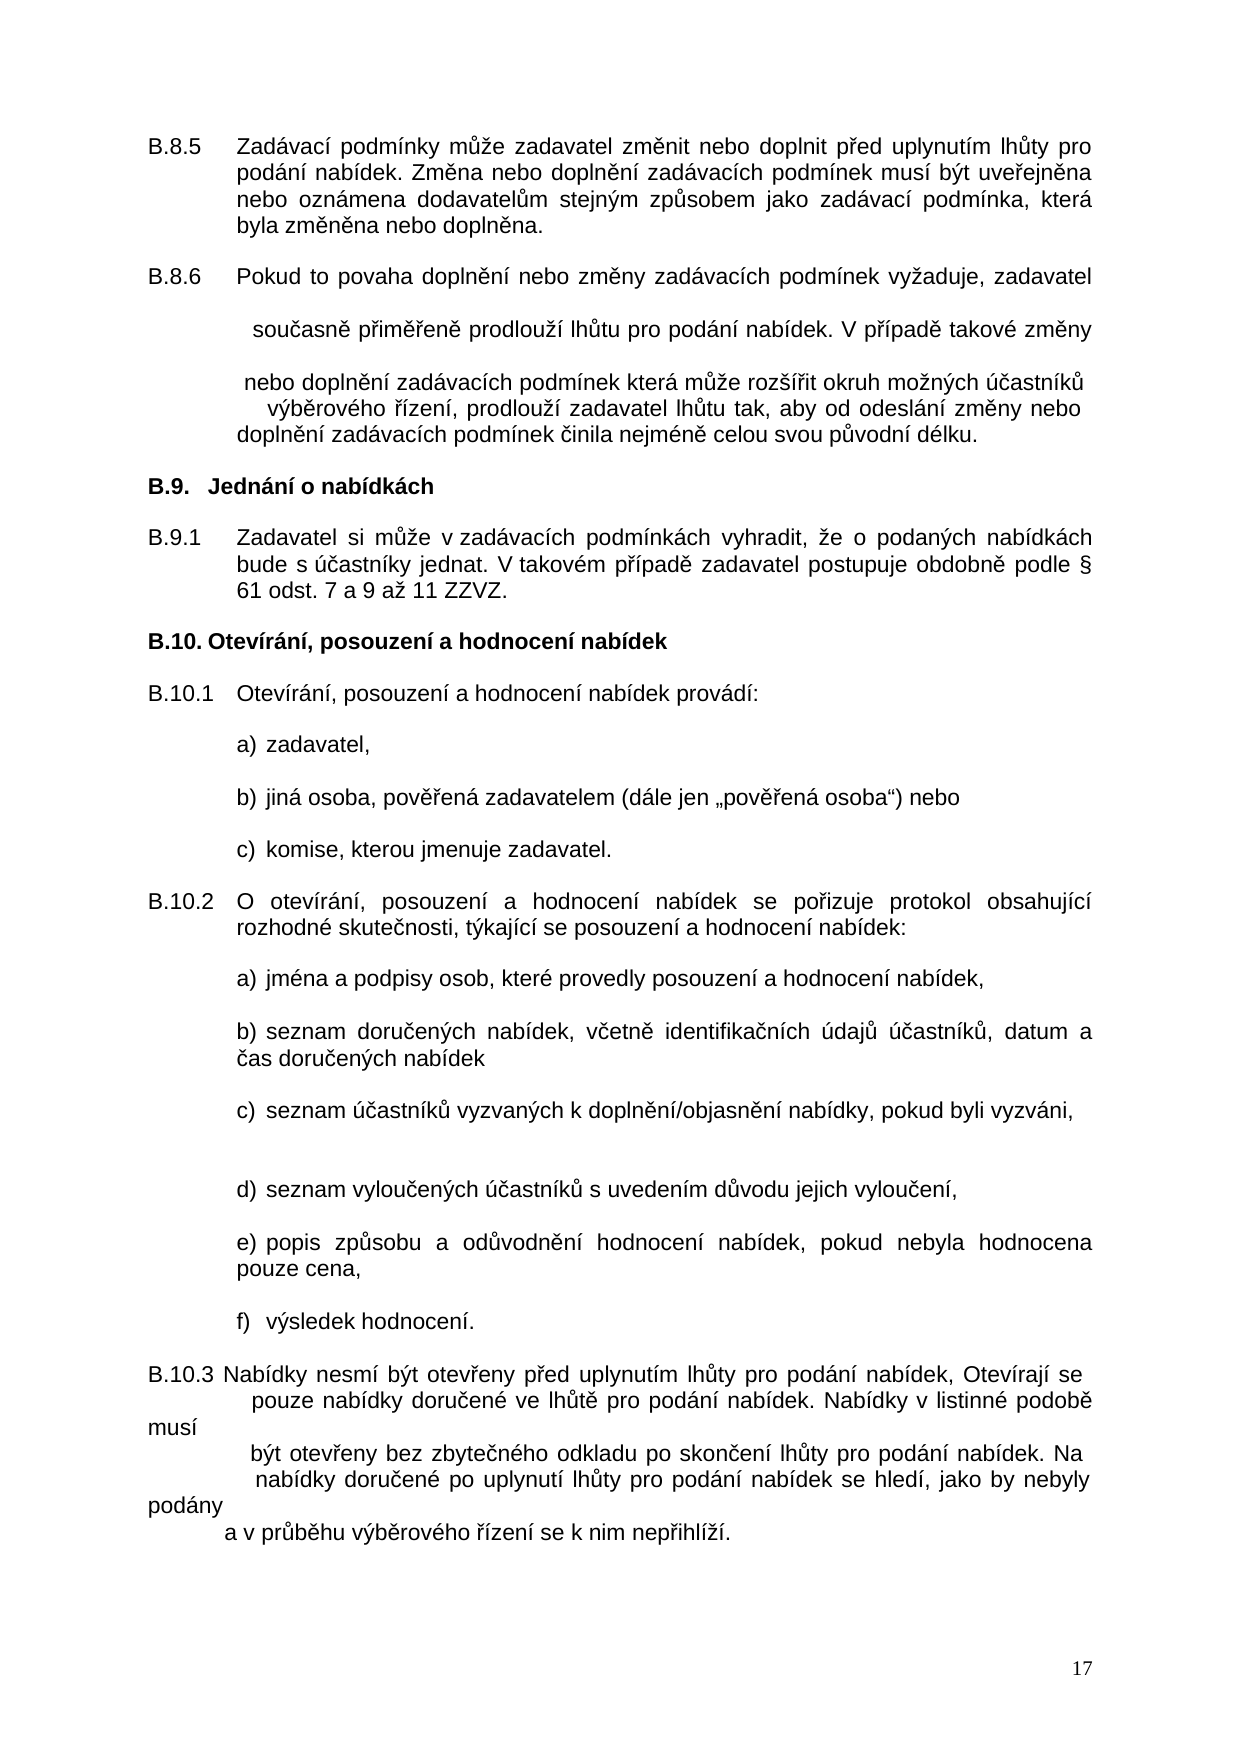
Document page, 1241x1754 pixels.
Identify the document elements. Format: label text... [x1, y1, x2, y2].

list komise, kterou jmenuje zadavatel. [236, 836, 1092, 863]
list Zadávací podmínky může zadavatel změnit nebo doplnit před uplynutím lhůty pro podání nabídek. Změna nebo doplnění zadávacích podmínek musí být uveřejněna nebo oznámena dodavatelům stejným způsobem jako zadávací podmínka, která byla změněna nebo doplněna. [148, 133, 1092, 238]
text B.8.6 Pokud to povaha doplnění nebo změny zadávacích podmínek vyžaduje, zadavatel současně přiměřeně prodlouží lhůtu pro podání nabídek. V případě takové změny nebo doplnění zadávacích podmínek která může rozšířit okruh možných účastníků výběrového řízení, prodlouží zadavatel lhůtu tak, aby od odeslání změny nebo doplnění zadávacích podmínek činila nejméně celou svou původní délku. [148, 263, 1092, 448]
list výsledek hodnocení. [236, 1308, 1092, 1334]
text B.10.3 Nabídky nesmí být otevřeny před uplynutím lhůty pro podání nabídek, Otevírají se pouze nabídky doručené ve lhůtě pro podání nabídek. Nabídky v listinné podobě musí být otevřeny bez zbytečného odkladu po skončení lhůty pro podání nabídek. Na nabídky doručené po uplynutí lhůty pro podání nabídek se hledí, jako by nebyly podány a v průběhu výběrového řízení se k nim nepřihlíží. [148, 1361, 1092, 1545]
list Otevírání, posouzení a hodnocení nabídek provádí: [148, 679, 1092, 706]
list seznam účastníků vyzvaných k doplnění/objasnění nabídky, pokud byli vyzváni, [236, 1097, 1092, 1123]
list jména a podpisy osob, které provedly posouzení a hodnocení nabídek, [236, 965, 1092, 992]
list O otevírání, posouzení a hodnocení nabídek se pořizuje protokol obsahující rozhodné skutečnosti, týkající se posouzení a hodnocení nabídek: [148, 888, 1092, 940]
list Jednání o nabídkách [148, 473, 1092, 499]
list Otevírání, posouzení a hodnocení nabídek [148, 628, 1092, 654]
list Zadavatel si může v zadávacích podmínkách vyhradit, že o podaných nabídkách bude s účastníky jednat. V takovém případě zadavatel postupuje obdobně podle § 61 odst. 7 a 9 až 11 ZZVZ. [148, 524, 1092, 603]
list jiná osoba, pověřená zadavatelem (dále jen „pověřená osoba“) nebo [236, 784, 1092, 810]
list zadavatel, [236, 731, 1092, 757]
list seznam vyloučených účastníků s uvedením důvodu jejich vyloučení, [236, 1176, 1092, 1203]
list popis způsobu a odůvodnění hodnocení nabídek, pokud nebyla hodnocena pouze cena, [236, 1229, 1092, 1282]
list seznam doručených nabídek, včetně identifikačních údajů účastníků, datum a čas doručených nabídek [236, 1018, 1092, 1071]
